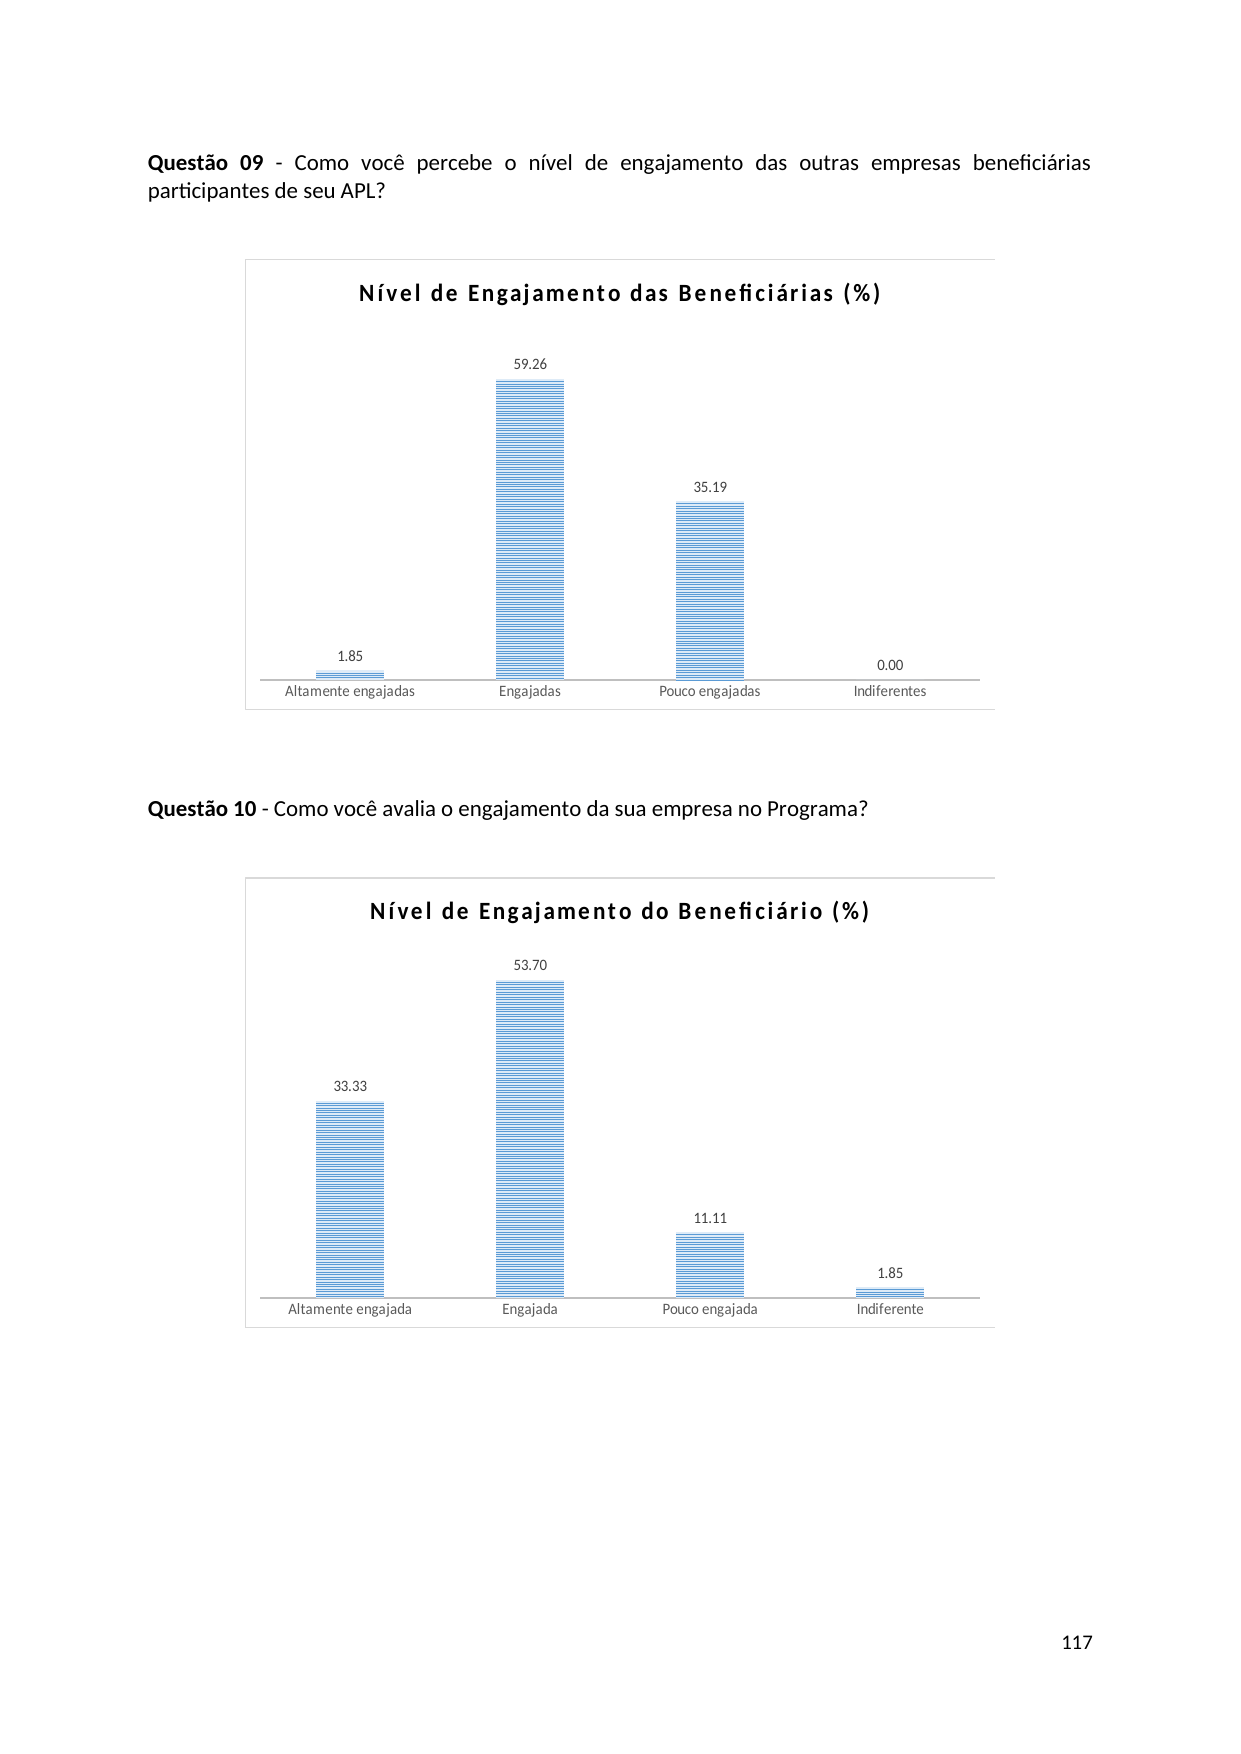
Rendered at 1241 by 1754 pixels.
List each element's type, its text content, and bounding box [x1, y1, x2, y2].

text Questão 10 - Como você avalia o engajamento da sua empresa no Programa? [148, 794, 1092, 822]
text Questão 09 - Como você percebe o nível de engajamento das outras empresas beneficiárias participantes de seu APL? [148, 148, 1092, 204]
